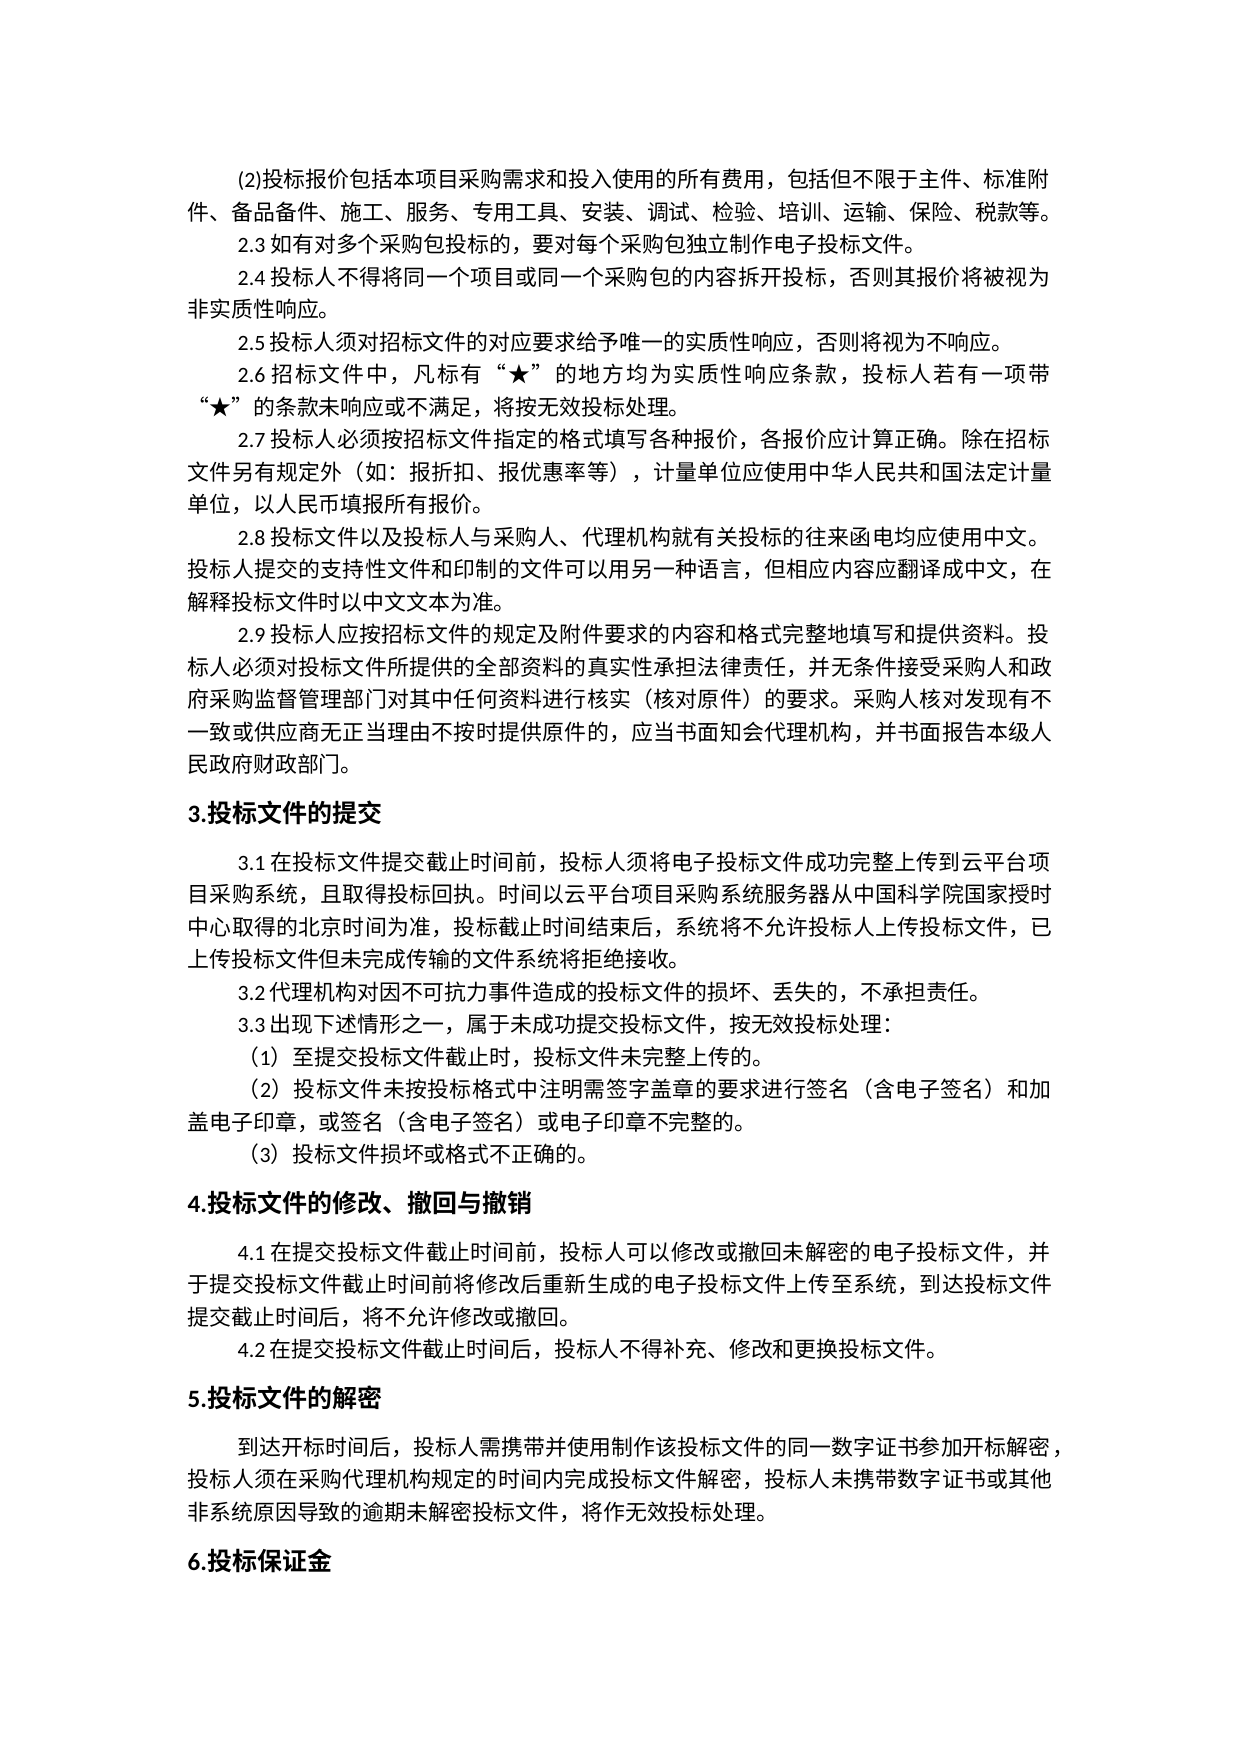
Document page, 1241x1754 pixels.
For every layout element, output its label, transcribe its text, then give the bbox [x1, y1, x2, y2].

text 4.投标文件的修改、撤回与撤销 [187, 1169, 1053, 1234]
text （2）投标文件未按投标格式中注明需签字盖章的要求进行签名（含电子签名）和加盖电子印章，或签名（含电子签名）或电子印章不完整的。 [187, 1072, 1053, 1137]
text 到达开标时间后，投标人需携带并使用制作该投标文件的同一数字证书参加开标解密，投标人须在采购代理机构规定的时间内完成投标文件解密，投标人未携带数字证书或其他非系统原因导致的逾期未解密投标文件，将作无效投标处理。 [187, 1429, 1053, 1527]
text （3）投标文件损坏或格式不正确的。 [187, 1137, 1053, 1169]
text 3.1在投标文件提交截止时间前，投标人须将电子投标文件成功完整上传到云平台项目采购系统，且取得投标回执。时间以云平台项目采购系统服务器从中国科学院国家授时中心取得的北京时间为准，投标截止时间结束后，系统将不允许投标人上传投标文件，已上传投标文件但未完成传输的文件系统将拒绝接收。 [187, 844, 1053, 974]
text 4.1在提交投标文件截止时间前，投标人可以修改或撤回未解密的电子投标文件，并于提交投标文件截止时间前将修改后重新生成的电子投标文件上传至系统，到达投标文件提交截止时间后，将不允许修改或撤回。 [187, 1234, 1053, 1332]
text 2.8投标文件以及投标人与采购人、代理机构就有关投标的往来函电均应使用中文。投标人提交的支持性文件和印制的文件可以用另一种语言，但相应内容应翻译成中文，在解释投标文件时以中文文本为准。 [187, 519, 1053, 617]
text 6.投标保证金 [187, 1527, 1053, 1592]
text 4.2在提交投标文件截止时间后，投标人不得补充、修改和更换投标文件。 [187, 1332, 1053, 1364]
text 2.7投标人必须按招标文件指定的格式填写各种报价，各报价应计算正确。除在招标文件另有规定外（如：报折扣、报优惠率等），计量单位应使用中华人民共和国法定计量单位，以人民币填报所有报价。 [187, 422, 1053, 519]
text 2.5投标人须对招标文件的对应要求给予唯一的实质性响应，否则将视为不响应。 [187, 324, 1053, 357]
text 2.9投标人应按招标文件的规定及附件要求的内容和格式完整地填写和提供资料。投标人必须对投标文件所提供的全部资料的真实性承担法律责任，并无条件接受采购人和政府采购监督管理部门对其中任何资料进行核实（核对原件）的要求。采购人核对发现有不一致或供应商无正当理由不按时提供原件的，应当书面知会代理机构，并书面报告本级人民政府财政部门。 [187, 617, 1053, 779]
text 2.6招标文件中，凡标有“★”的地方均为实质性响应条款，投标人若有一项带“★”的条款未响应或不满足，将按无效投标处理。 [187, 357, 1053, 422]
text 3.3出现下述情形之一，属于未成功提交投标文件，按无效投标处理： [187, 1007, 1053, 1039]
text 3.2代理机构对因不可抗力事件造成的投标文件的损坏、丢失的，不承担责任。 [187, 974, 1053, 1007]
text 3.投标文件的提交 [187, 779, 1053, 844]
text 2.4投标人不得将同一个项目或同一个采购包的内容拆开投标，否则其报价将被视为非实质性响应。 [187, 259, 1053, 324]
text 2.3 如有对多个采购包投标的，要对每个采购包独立制作电子投标文件。 [187, 227, 1053, 259]
text 5.投标文件的解密 [187, 1364, 1053, 1429]
text (2)投标报价包括本项目采购需求和投入使用的所有费用，包括但不限于主件、标准附件、备品备件、施工、服务、专用工具、安装、调试、检验、培训、运输、保险、税款等。 [187, 162, 1053, 227]
text （1）至提交投标文件截止时，投标文件未完整上传的。 [187, 1039, 1053, 1072]
